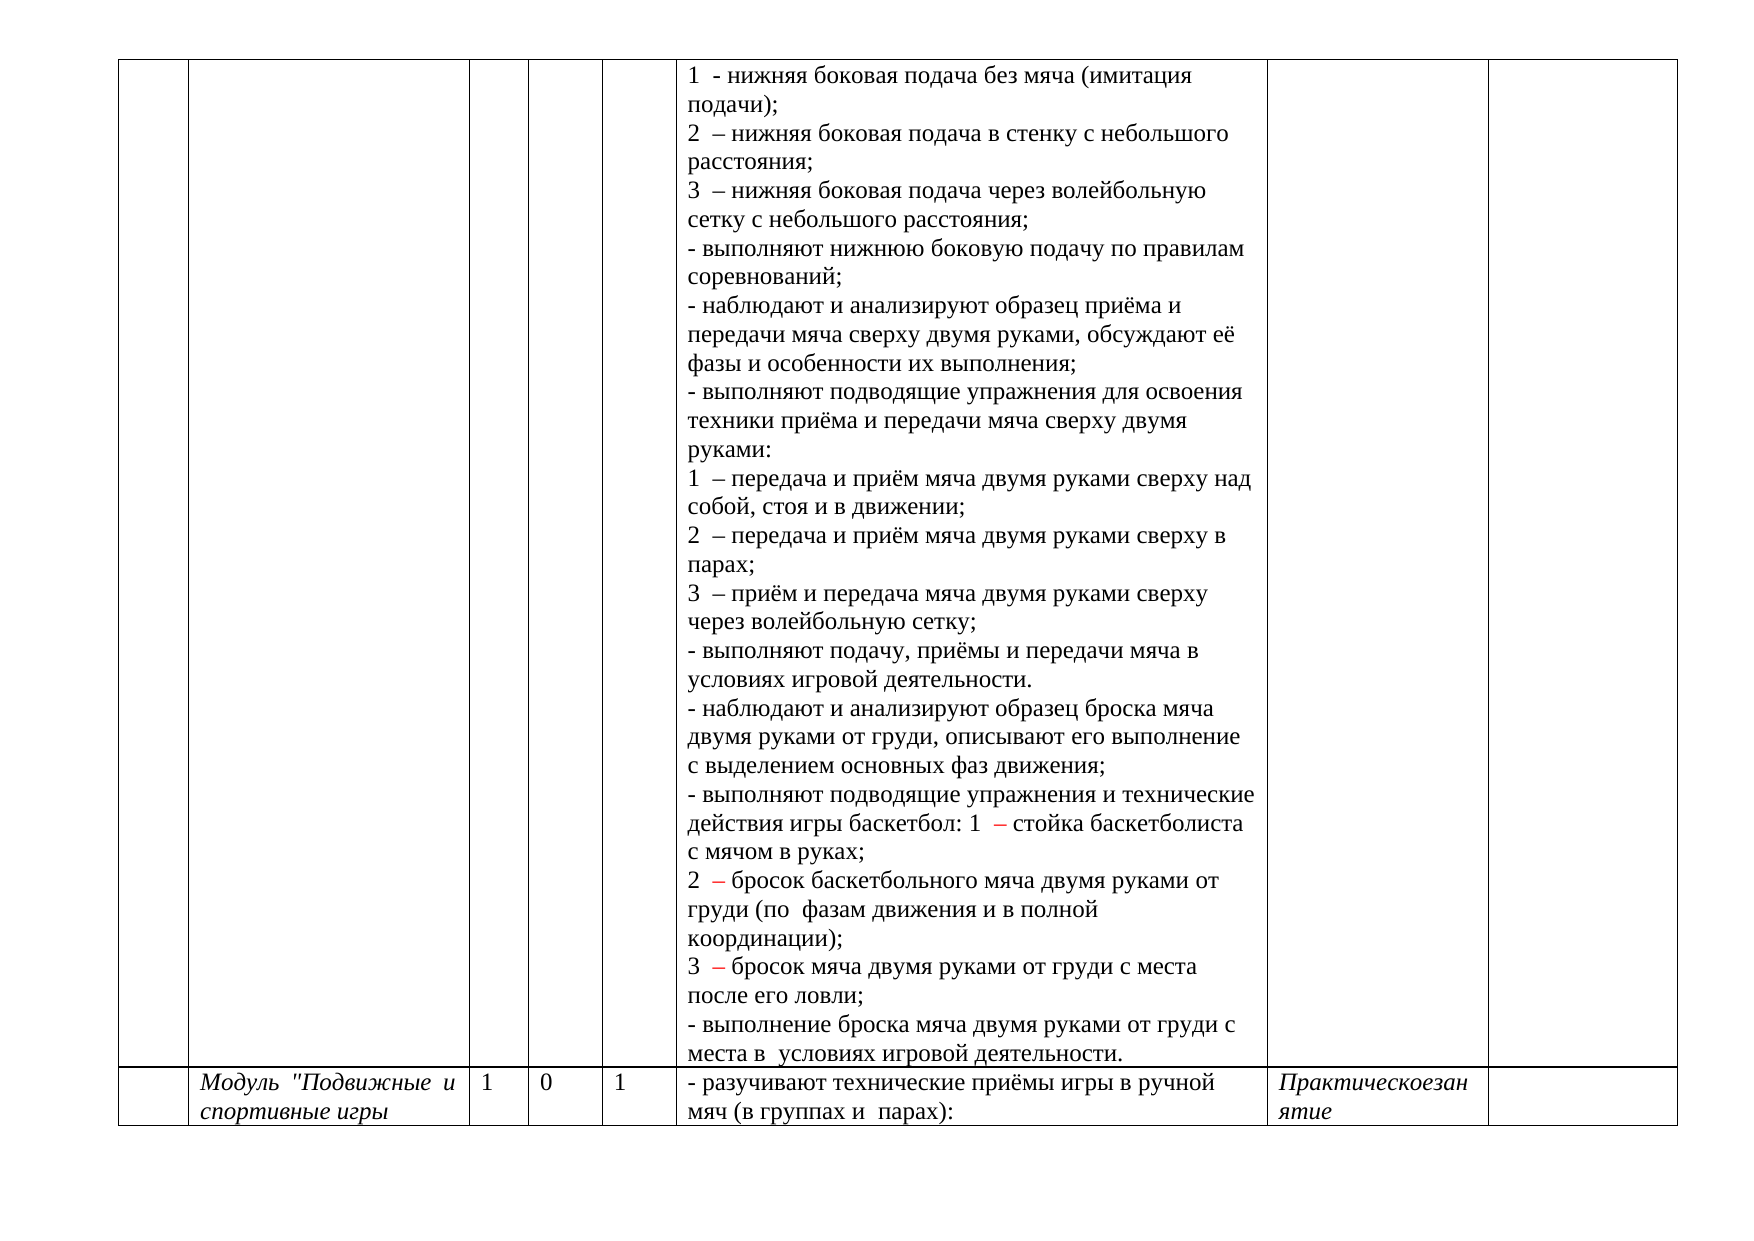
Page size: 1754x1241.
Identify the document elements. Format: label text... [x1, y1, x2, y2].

table_cell [1489, 1068, 1677, 1125]
table_cell 1 [470, 1068, 528, 1125]
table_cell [1489, 60, 1677, 1066]
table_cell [677, 1068, 1267, 1125]
table_cell [119, 1068, 188, 1125]
table_cell 2 [603, 60, 676, 1066]
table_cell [1268, 1068, 1488, 1125]
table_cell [189, 1068, 469, 1125]
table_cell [189, 60, 469, 1066]
table_cell [119, 60, 188, 1066]
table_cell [1268, 60, 1488, 1066]
table_cell 1 [603, 1068, 676, 1125]
table_cell 0 [529, 60, 602, 1066]
table_cell 0 [529, 1068, 602, 1125]
table_cell 2 [470, 60, 528, 1066]
